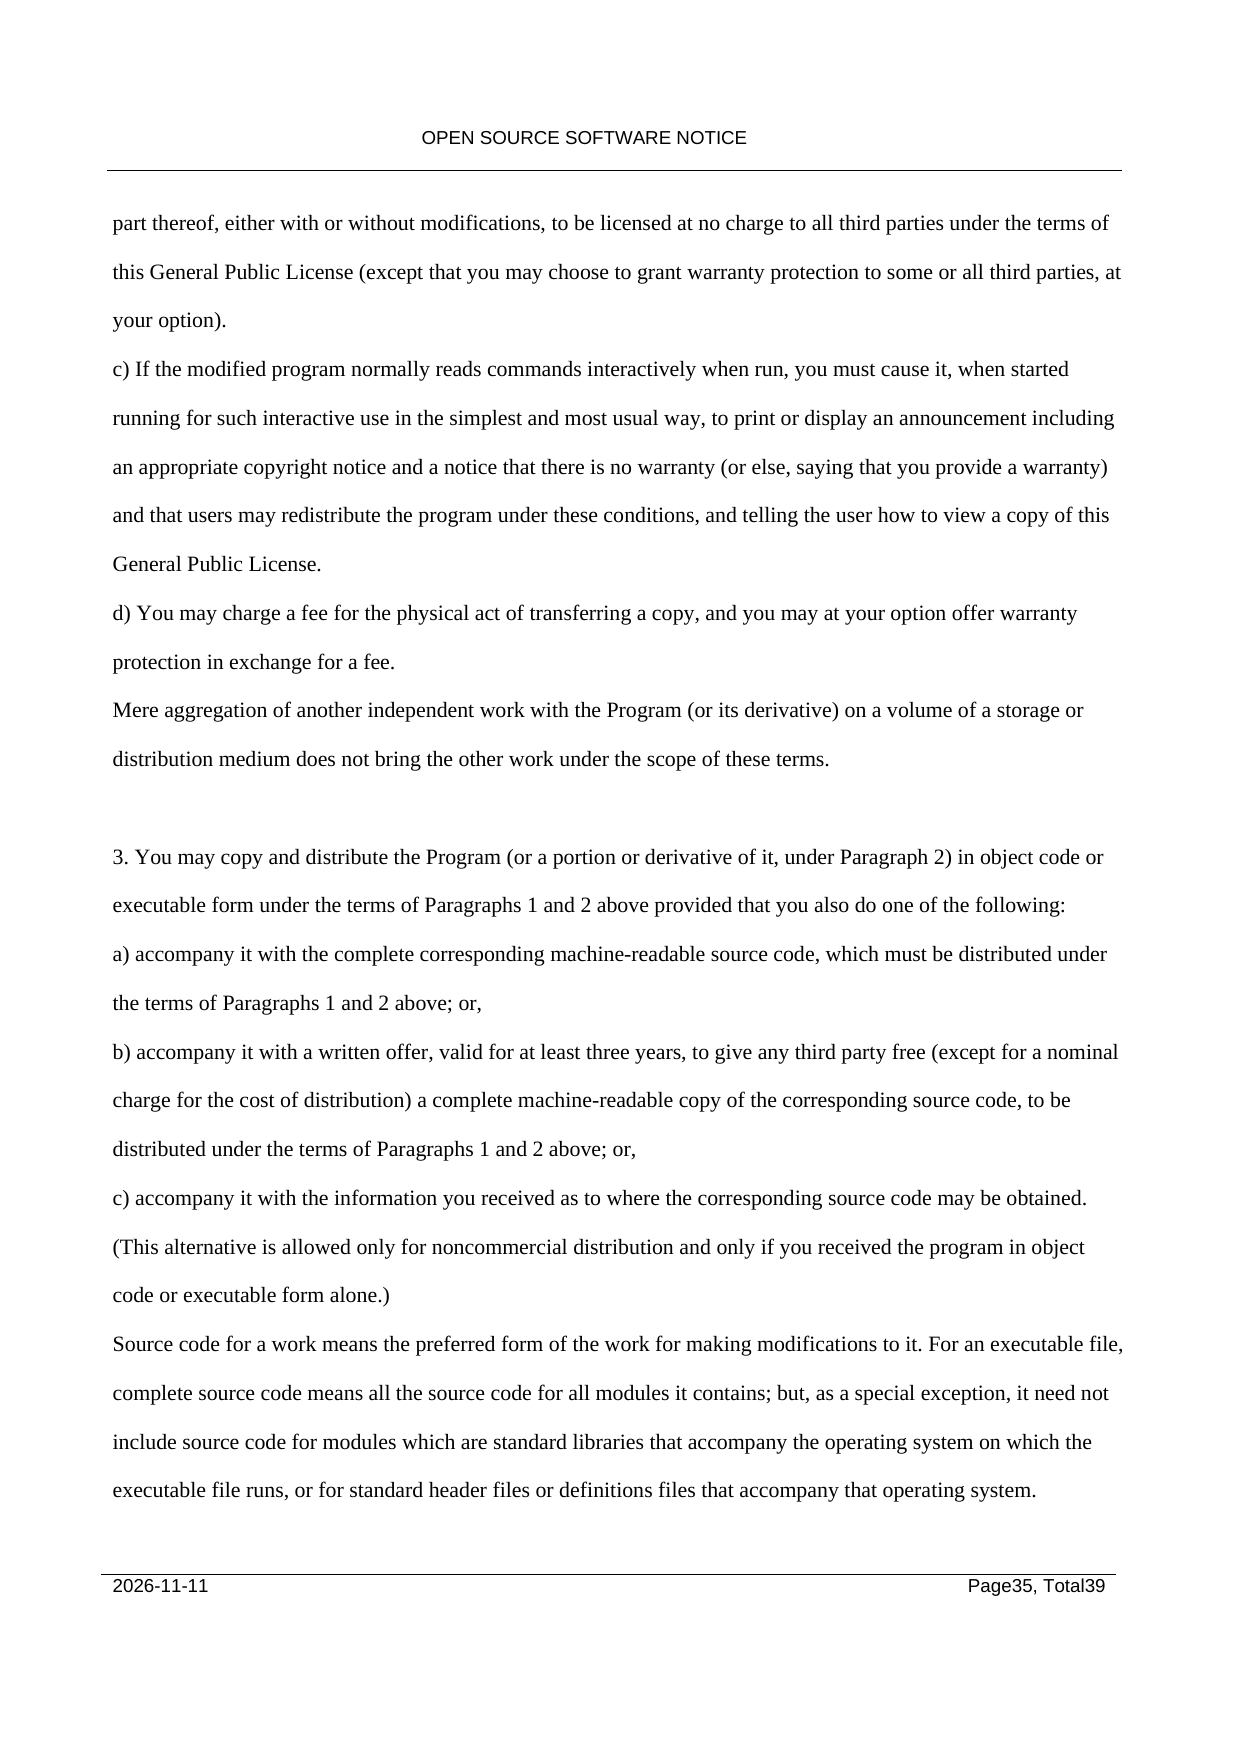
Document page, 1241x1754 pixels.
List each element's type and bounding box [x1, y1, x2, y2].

text [112, 206, 1128, 1506]
